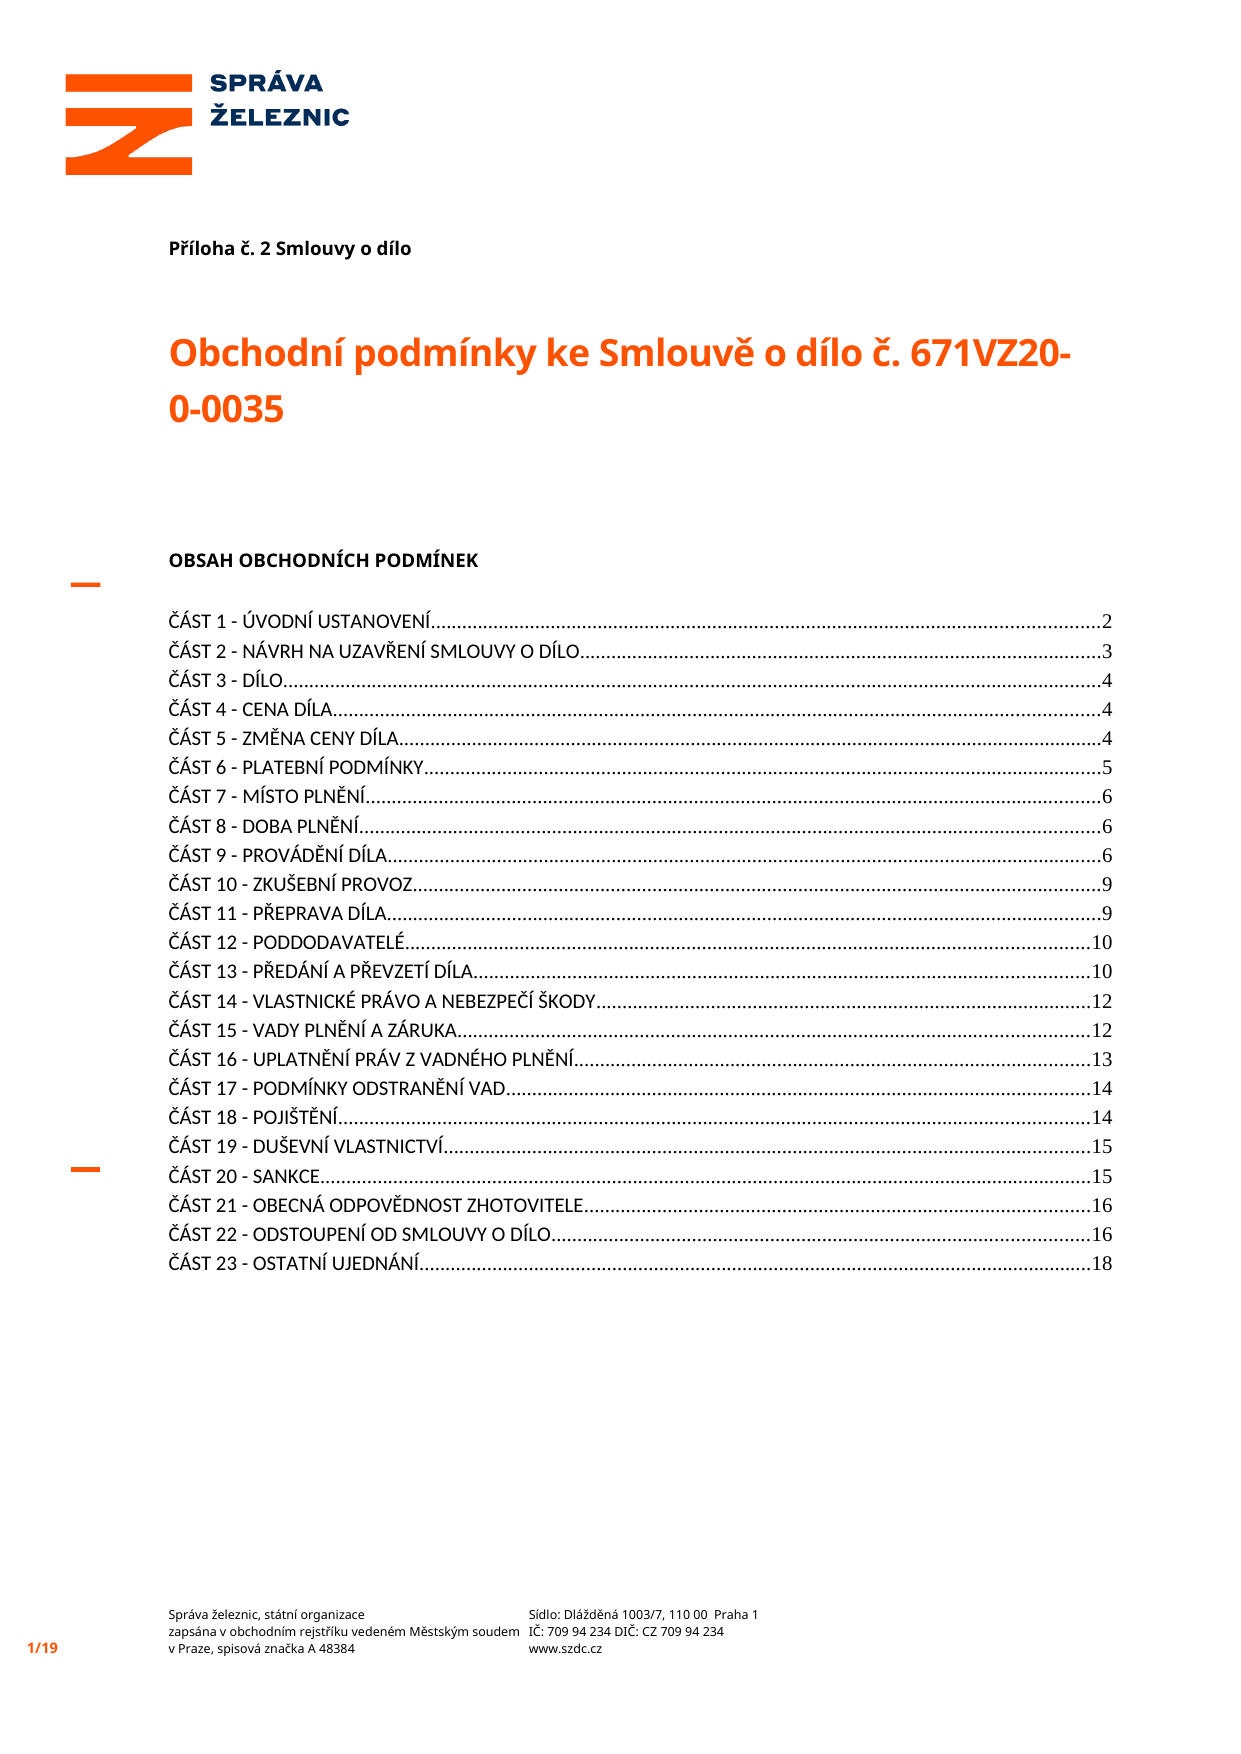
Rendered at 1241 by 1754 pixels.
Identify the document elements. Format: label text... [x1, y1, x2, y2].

text ČÁST 4 - CENA DÍLA 4 [168, 696, 1072, 722]
text ČÁST 19 - DUŠEVNÍ VLASTNICTVÍ 15 [168, 1134, 1072, 1159]
text ČÁST 16 - UPLATNĚNÍ PRÁV Z VADNÉHO PLNĚNÍ 13 [168, 1046, 1072, 1072]
text ČÁST 9 - PROVÁDĚNÍ DÍLA 6 [168, 842, 1072, 867]
text ČÁST 20 - SANKCE 15 [168, 1163, 1072, 1188]
text ČÁST 1 - ÚVODNÍ USTANOVENÍ 2 [168, 609, 1072, 634]
text ČÁST 18 - POJIŠTĚNÍ 14 [168, 1104, 1072, 1130]
text ČÁST 10 - ZKUŠEBNÍ PROVOZ 9 [168, 871, 1072, 897]
picture [65, 70, 349, 175]
text ČÁST 17 - PODMÍNKY ODSTRANĚNÍ VAD 14 [168, 1075, 1072, 1101]
text ČÁST 14 - VLASTNICKÉ PRÁVO A NEBEZPEČÍ ŠKODY 12 [168, 988, 1072, 1013]
text ČÁST 12 - PODDODAVATELÉ 10 [168, 929, 1072, 955]
text ČÁST 13 - PŘEDÁNÍ A PŘEVZETÍ DÍLA 10 [168, 959, 1072, 984]
text ČÁST 3 - DÍLO 4 [168, 667, 1072, 692]
text ČÁST 23 - OSTATNÍ UJEDNÁNÍ 18 [168, 1250, 1072, 1276]
text ČÁST 7 - MÍSTO PLNĚNÍ 6 [168, 784, 1072, 809]
text ČÁST 15 - VADY PLNĚNÍ A ZÁRUKA 12 [168, 1017, 1072, 1042]
text ČÁST 6 - PLATEBNÍ PODMÍNKY 5 [168, 754, 1072, 780]
subtitle Obchodní podmínky ke Smlouvě o dílo č. 671VZ20-0-0035 [168, 326, 1072, 433]
text ČÁST 5 - ZMĚNA CENY DÍLA 4 [168, 725, 1072, 751]
text ČÁST 11 - PŘEPRAVA DÍLA 9 [168, 900, 1072, 926]
text ČÁST 2 - NÁVRH NA UZAVŘENÍ SMLOUVY O DÍLO 3 [168, 638, 1072, 663]
text ČÁST 22 - ODSTOUPENÍ OD SMLOUVY O DÍLO 16 [168, 1221, 1072, 1247]
text ČÁST 21 - OBECNÁ ODPOVĚDNOST ZHOTOVITELE 16 [168, 1192, 1072, 1217]
text ČÁST 8 - DOBA PLNĚNÍ 6 [168, 813, 1072, 838]
text OBSAH OBCHODNÍCH PODMÍNEK [168, 547, 1072, 573]
text Příloha č. 2 Smlouvy o dílo [168, 235, 1146, 261]
